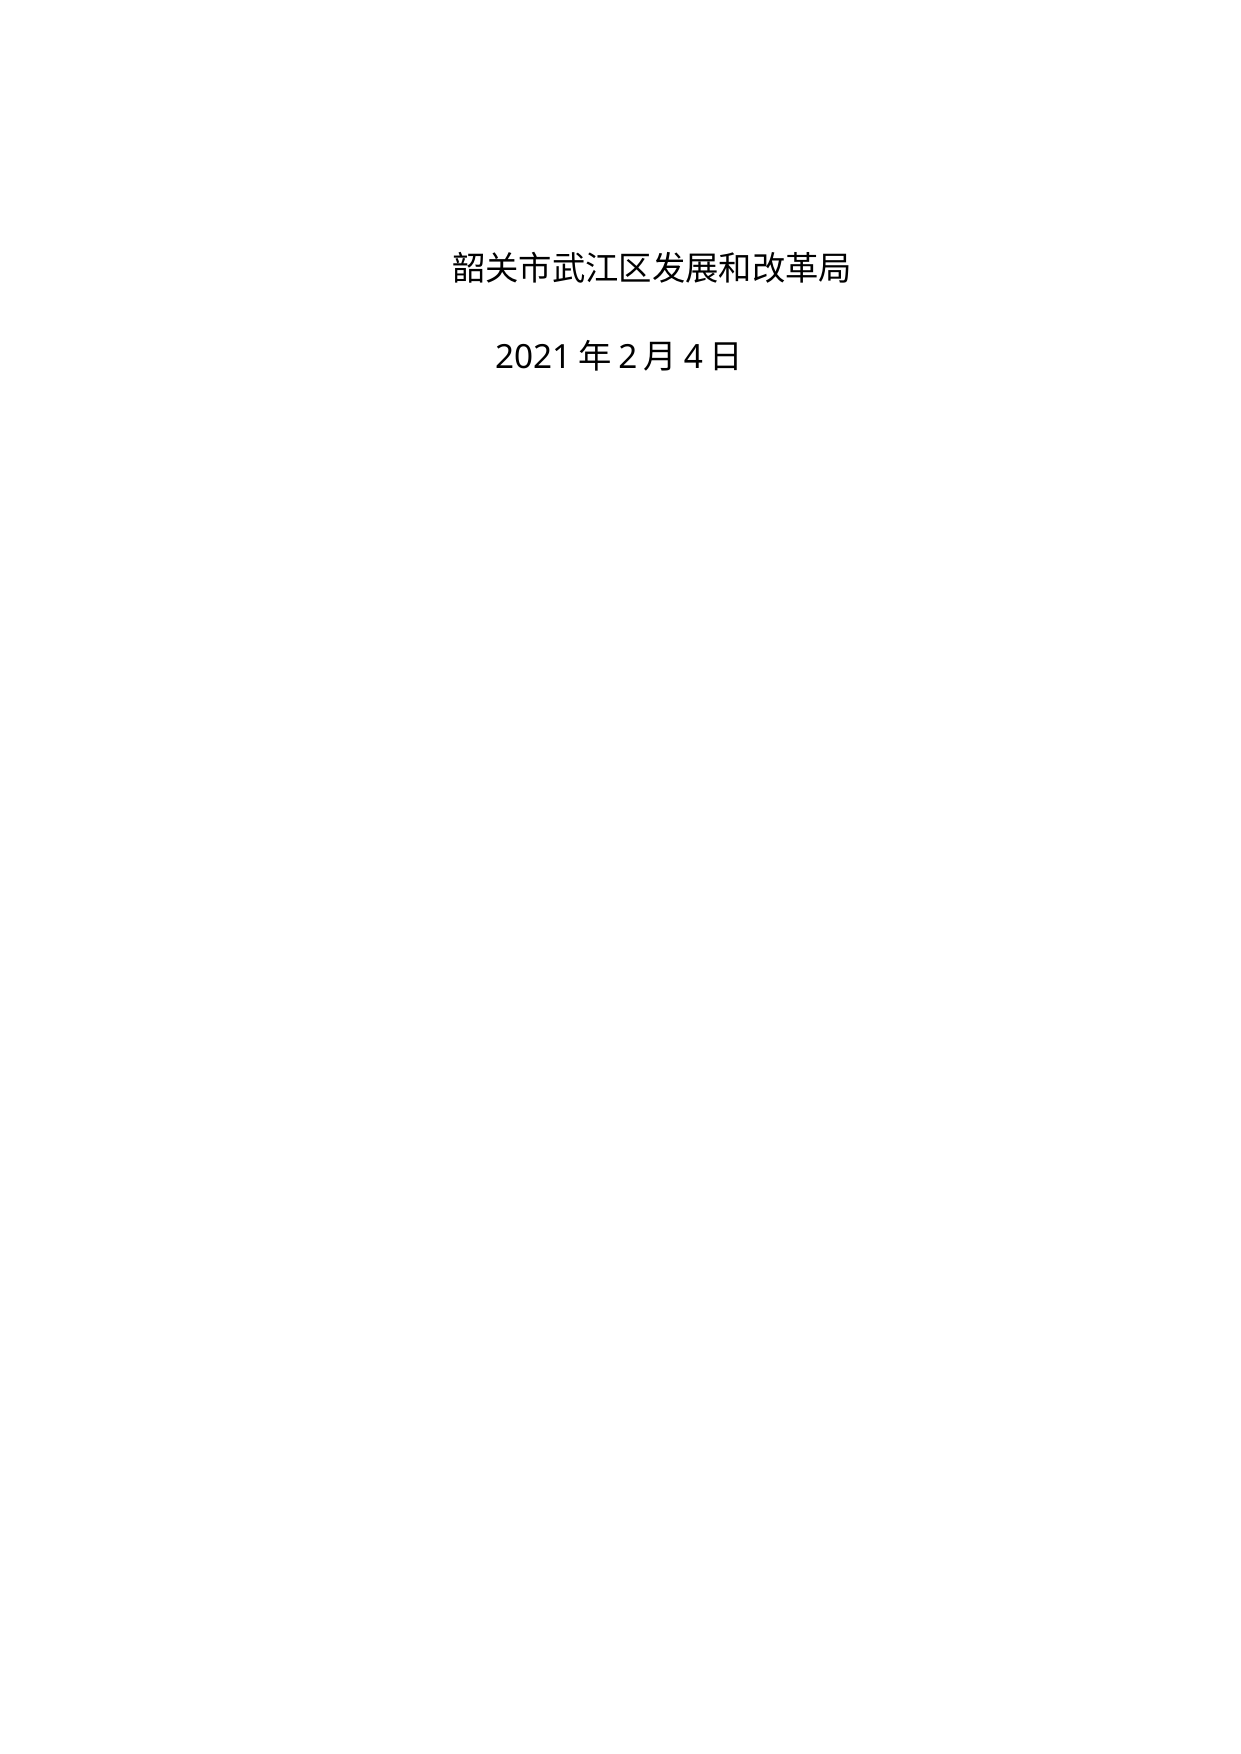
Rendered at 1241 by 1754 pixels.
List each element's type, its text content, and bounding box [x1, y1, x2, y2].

text 2021年2月4日 [177, 322, 1063, 387]
text 韶关市武江区发展和改革局 [177, 233, 1063, 298]
